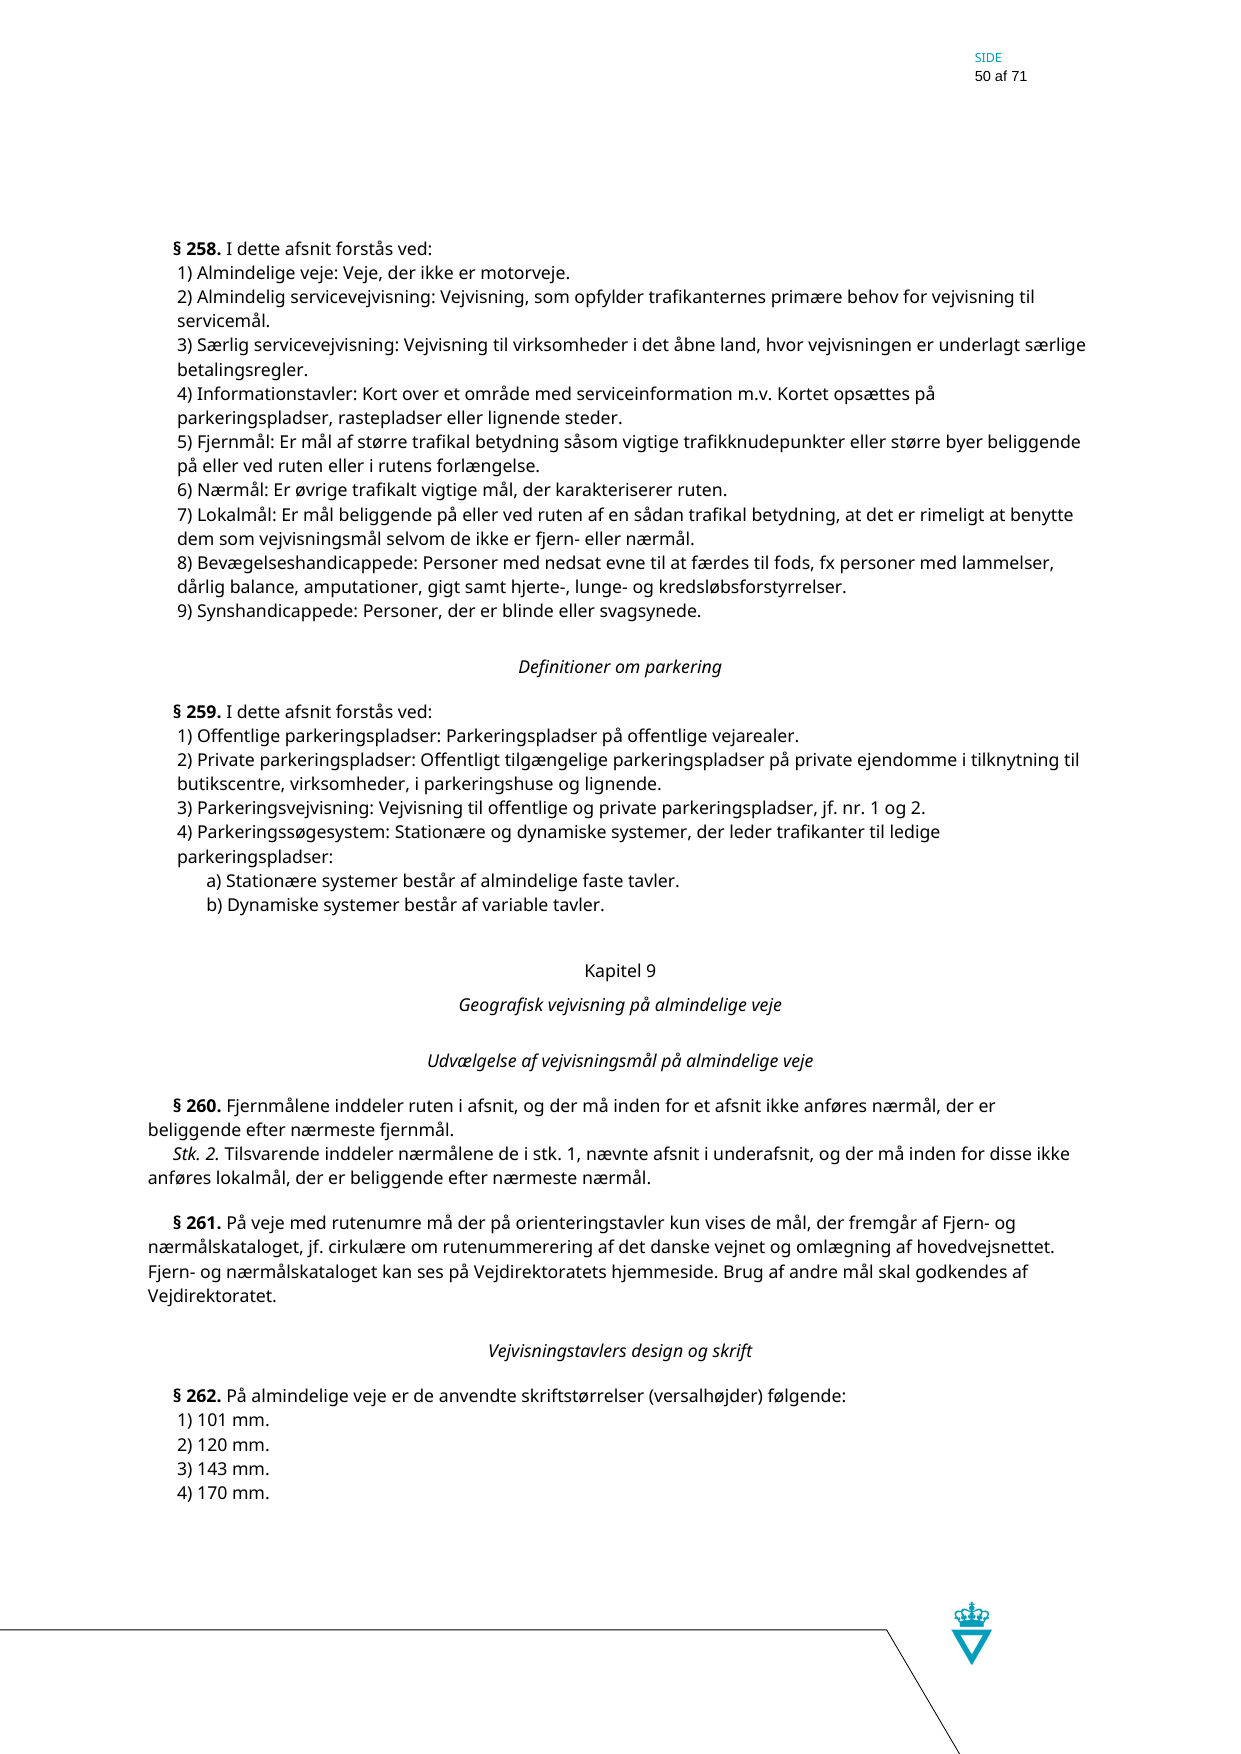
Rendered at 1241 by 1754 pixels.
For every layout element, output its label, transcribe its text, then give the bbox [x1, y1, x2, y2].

text a) Stationære systemer består af almindelige faste tavler. [206, 868, 1092, 892]
text 2) 120 mm. [177, 1432, 1092, 1456]
text 3) Parkeringsvejvisning: Vejvisning til offentlige og private parkeringspladser, jf. nr. 1 og 2. [177, 796, 1092, 820]
text § 262. På almindelige veje er de anvendte skriftstørrelser (versalhøjder) følgende: [148, 1384, 1092, 1408]
text 6) Nærmål: Er øvrige trafikalt vigtige mål, der karakteriserer ruten. [177, 478, 1092, 502]
picture [951, 1601, 992, 1665]
text 1) Almindelige veje: Veje, der ikke er motorveje. [177, 260, 1092, 284]
text § 261. På veje med rutenumre må der på orienteringstavler kun vises de mål, der fremgår af Fjern- og nærmålskataloget, jf. cirkulære om rutenummerering af det danske vejnet og omlægning af hovedvejsnettet. Fjern- og nærmålskataloget kan ses på Vejdirektoratets hjemmeside. Brug af andre mål skal godkendes af Vejdirektoratet. [148, 1211, 1092, 1307]
text 7) Lokalmål: Er mål beliggende på eller ved ruten af en sådan trafikal betydning, at det er rimeligt at benytte dem som vejvisningsmål selvom de ikke er fjern- eller nærmål. [177, 502, 1092, 550]
text Kapitel 9 [148, 958, 1092, 982]
text § 258. I dette afsnit forstås ved: [148, 236, 1092, 260]
text 2) Almindelig servicevejvisning: Vejvisning, som opfylder trafikanternes primære behov for vejvisning til servicemål. [177, 284, 1092, 333]
text b) Dynamiske systemer består af variable tavler. [206, 892, 1092, 917]
text 4) 170 mm. [177, 1480, 1092, 1504]
text § 260. Fjernmålene inddeler ruten i afsnit, og der må inden for et afsnit ikke anføres nærmål, der er beliggende efter nærmeste fjernmål. [148, 1093, 1092, 1142]
text Definitioner om parkering [148, 654, 1092, 678]
text 3) Særlig servicevejvisning: Vejvisning til virksomheder i det åbne land, hvor vejvisningen er underlagt særlige betalingsregler. [177, 333, 1092, 381]
text Geografisk vejvisning på almindelige veje [148, 993, 1092, 1017]
text Udvælgelse af vejvisningsmål på almindelige veje [148, 1048, 1092, 1072]
text 2) Private parkeringspladser: Offentligt tilgængelige parkeringspladser på private ejendomme i tilknytning til butikscentre, virksomheder, i parkeringshuse og lignende. [177, 747, 1092, 796]
text 1) 101 mm. [177, 1408, 1092, 1432]
text Vejvisningstavlers design og skrift [148, 1339, 1092, 1363]
text 5) Fjernmål: Er mål af større trafikal betydning såsom vigtige trafikknudepunkter eller større byer beliggende på eller ved ruten eller i rutens forlængelse. [177, 429, 1092, 478]
text 8) Bevægelseshandicappede: Personer med nedsat evne til at færdes til fods, fx personer med lammelser, dårlig balance, amputationer, gigt samt hjerte-, lunge- og kredsløbsforstyrrelser. [177, 550, 1092, 599]
text 9) Synshandicappede: Personer, der er blinde eller svagsynede. [177, 599, 1092, 623]
text 3) 143 mm. [177, 1456, 1092, 1480]
text 1) Offentlige parkeringspladser: Parkeringspladser på offentlige vejarealer. [177, 723, 1092, 747]
text Stk. 2. Tilsvarende inddeler nærmålene de i stk. 1, nævnte afsnit i underafsnit, og der må inden for disse ikke anføres lokalmål, der er beliggende efter nærmeste nærmål. [148, 1142, 1092, 1190]
text 4) Informationstavler: Kort over et område med serviceinformation m.v. Kortet opsættes på parkeringspladser, rastepladser eller lignende steder. [177, 381, 1092, 429]
text § 259. I dette afsnit forstås ved: [148, 699, 1092, 723]
text 4) Parkeringssøgesystem: Stationære og dynamiske systemer, der leder trafikanter til ledige parkeringspladser: [177, 820, 1092, 868]
